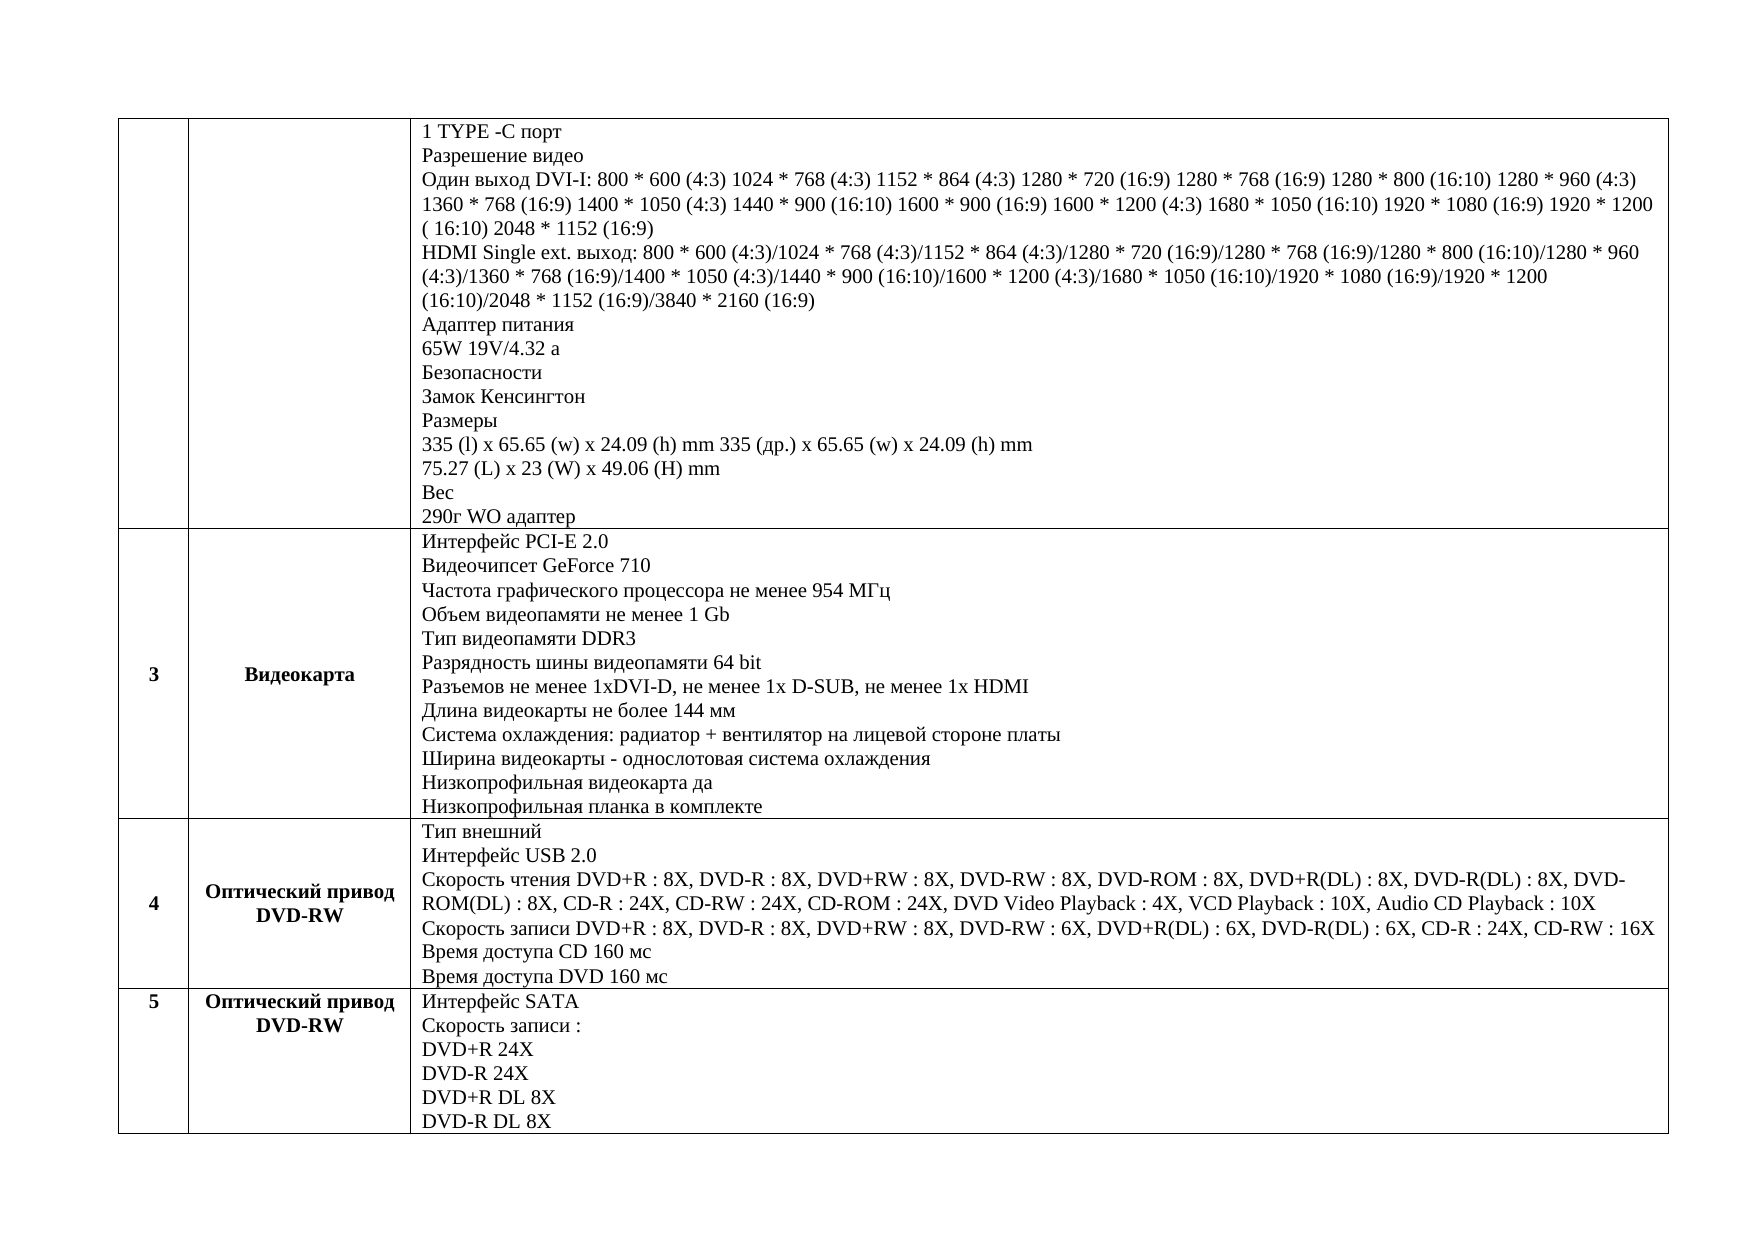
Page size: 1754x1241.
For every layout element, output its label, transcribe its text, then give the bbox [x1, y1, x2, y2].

table_cell Оптический привод DVD-RW [189, 819, 410, 988]
table_cell Видеокарта [189, 529, 410, 818]
table_cell Тип внешний Интерфейс USB 2.0 Скорость чтения DVD+R : 8X, DVD-R : 8X, DVD+RW : 8X, DVD-RW : 8X, DVD-ROM : 8X, DVD+R(DL) : 8X, DVD-R(DL) : 8X, DVD-ROM(DL) : 8X, CD-R : 24X, CD-RW : 24X, CD-ROM : 24X, DVD Video Playback : 4X, VCD Playback : 10X, Audio CD Playback : 10X Скорость записи DVD+R : 8X, DVD-R : 8X, DVD+RW : 8X, DVD-RW : 6X, DVD+R(DL) : 6X, DVD-R(DL) : 6X, CD-R : 24X, CD-RW : 16X Время доступа CD 160 мс Время доступа DVD 160 мс [411, 819, 1668, 988]
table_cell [189, 119, 410, 528]
table_cell 3 [119, 529, 188, 818]
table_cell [411, 119, 1668, 528]
table_cell Интерфейс PCI-E 2.0 Видеочипсет GeForce 710 Частота графического процессора не менее 954 МГц Объем видеопамяти не менее 1 Gb Тип видеопамяти DDR3 Разрядность шины видеопамяти 64 bit Разъемов не менее 1хDVI-D, не менее 1х D-SUB, не менее 1х HDMI Длина видеокарты не более 144 мм Система охлаждения: радиатор + вентилятор на лицевой стороне платы Ширина видеокарты - однослотовая система охлаждения Низкопрофильная видеокарта да Низкопрофильная планка в комплекте [411, 529, 1668, 818]
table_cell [411, 989, 1668, 1133]
table_cell 2 [119, 119, 188, 528]
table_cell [189, 989, 410, 1133]
table_cell 5 [119, 989, 188, 1133]
table_cell 4 [119, 819, 188, 988]
